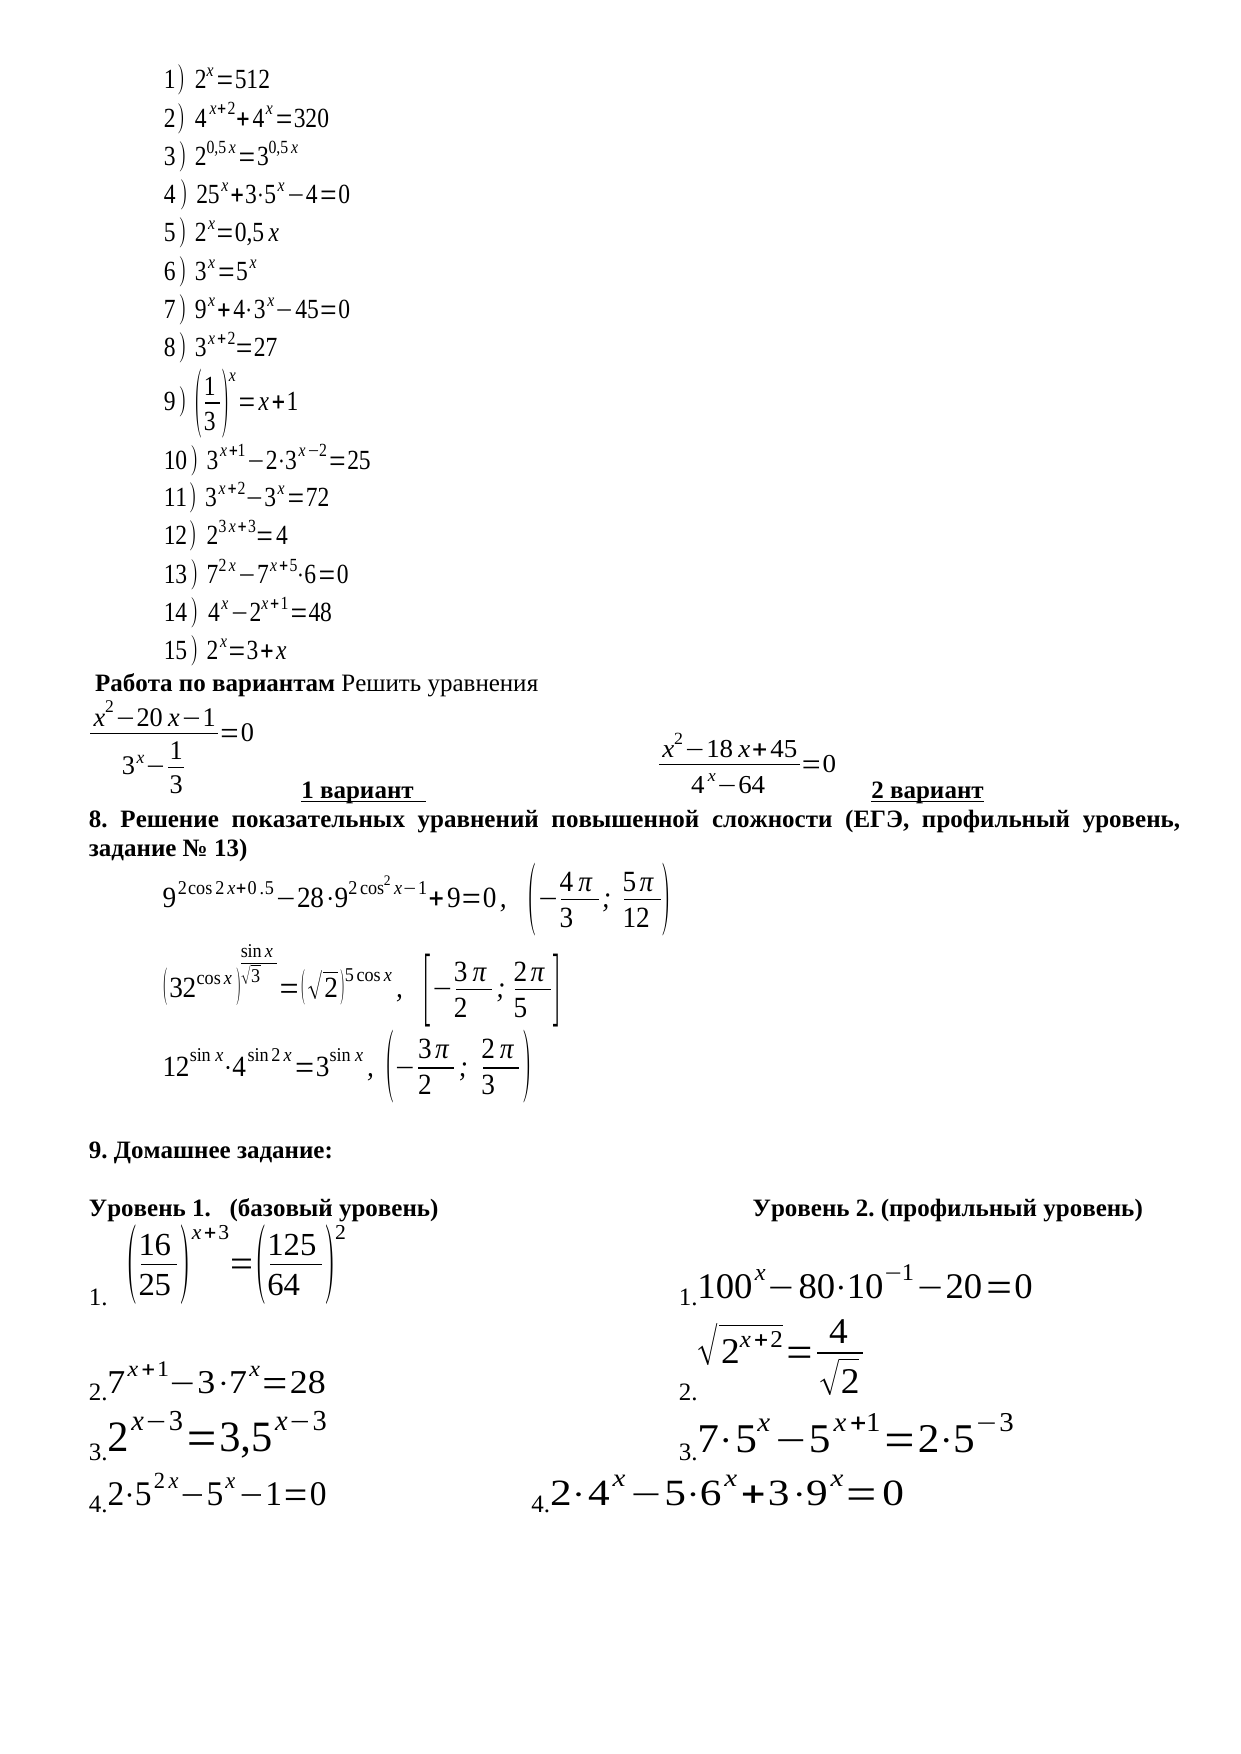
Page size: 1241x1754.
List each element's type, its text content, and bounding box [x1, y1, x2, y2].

text 9. Домашнее задание: [89, 1135, 1181, 1163]
text 8. Решение показательных уравнений повышенной сложности (ЕГЭ, профильный уровень, задание № 13) [89, 804, 1181, 862]
text 1. 1. [89, 1221, 1181, 1311]
text 4. 4. [89, 1466, 1181, 1518]
text Работа по вариантам Решить уравнения [89, 668, 1181, 697]
text 2. 2. [89, 1311, 1181, 1406]
text 3. 3. [89, 1406, 1181, 1466]
text 1 вариант 2 вариант [89, 697, 1181, 804]
text Уровень 1. (базовый уровень) Уровень 2. (профильный уровень) [89, 1193, 1181, 1221]
